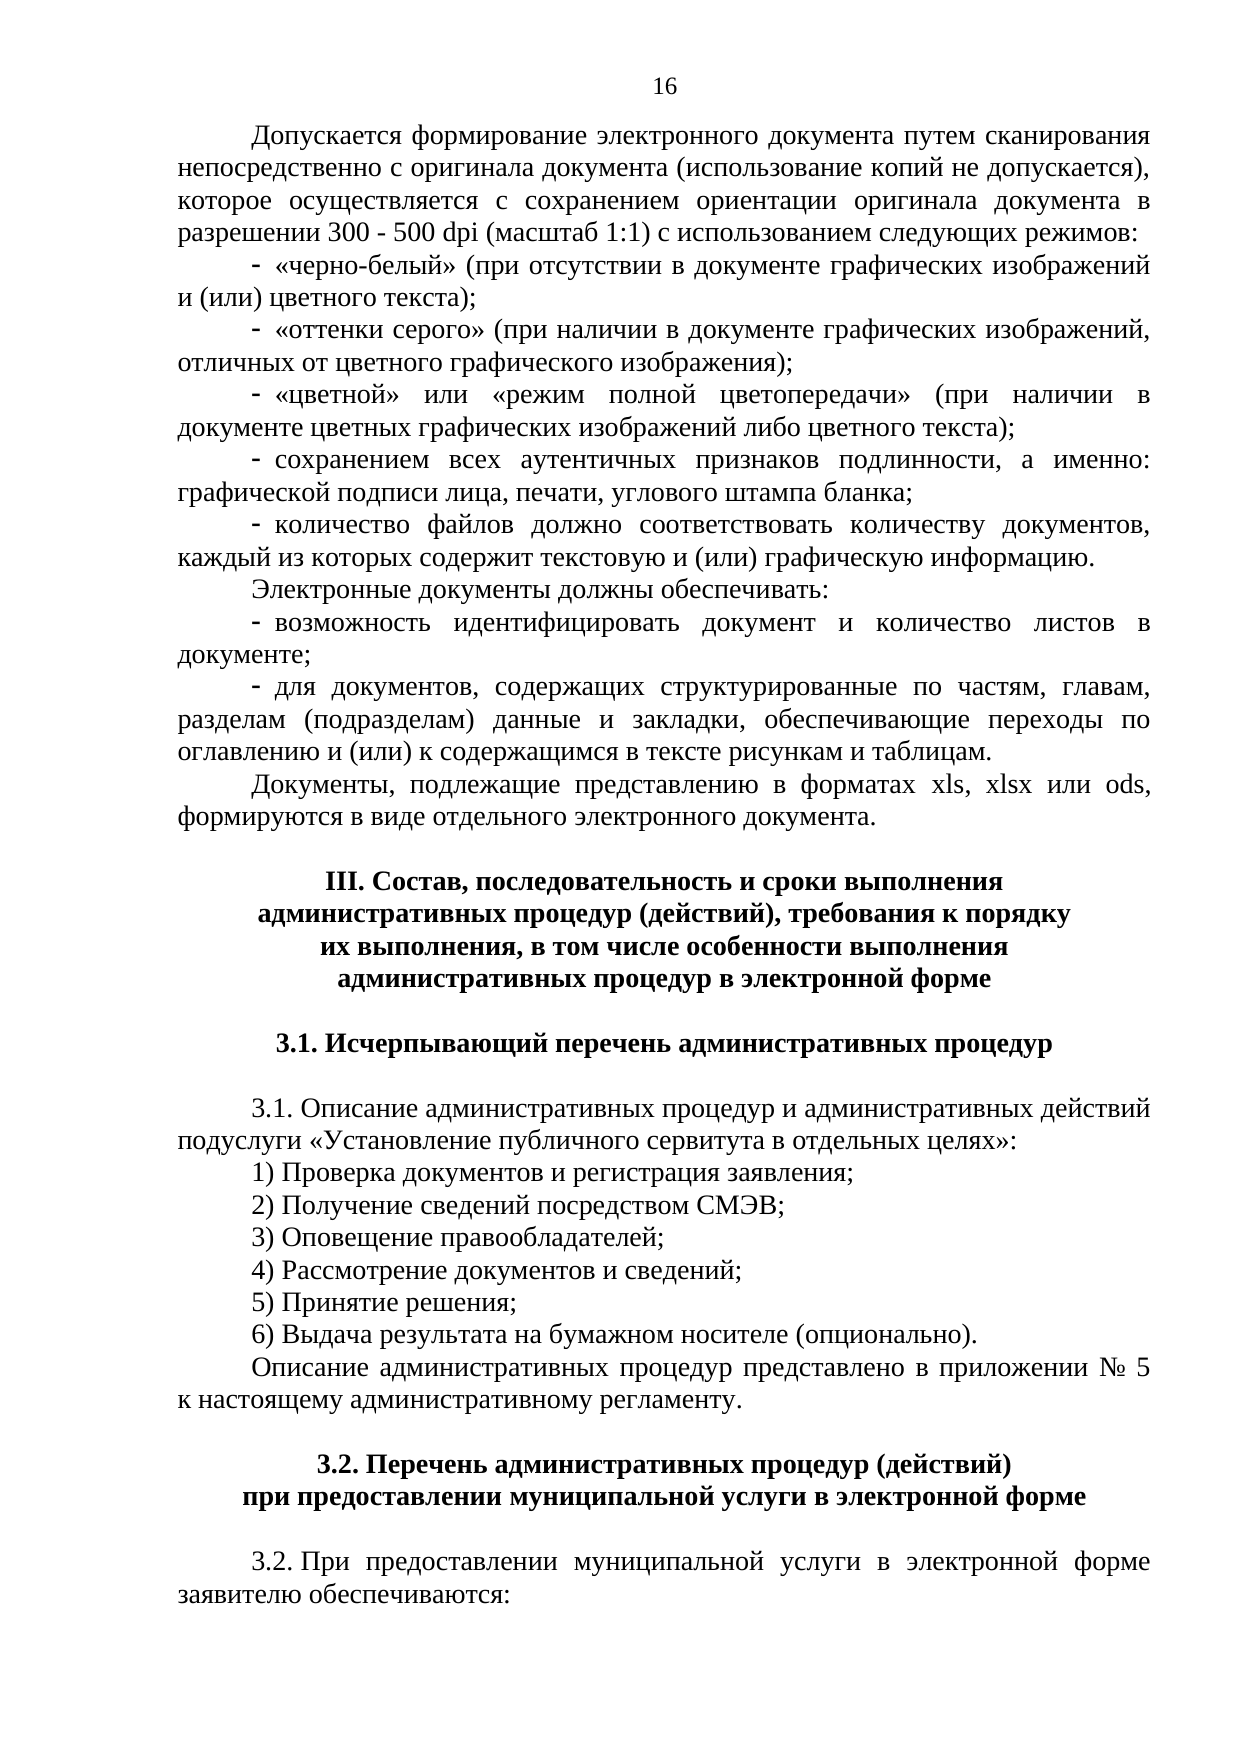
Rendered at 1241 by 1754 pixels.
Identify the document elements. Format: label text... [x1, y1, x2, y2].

list Выдача результата на бумажном носителе (опционально). [177, 1317, 1152, 1350]
text при предоставлении муниципальной услуги в электронной форме [177, 1479, 1152, 1512]
list Оповещение правообладателей; [177, 1220, 1152, 1253]
list При предоставлении муниципальной услуги в электронной форме заявителю обеспечиваются: [177, 1544, 1152, 1609]
text Допускается формирование электронного документа путем сканирования непосредственно с оригинала документа (использование копий не допускается), которое осуществляется с сохранением ориентации оригинала документа в разрешении 300 - 500 dpi (масштаб 1:1) с использованием следующих режимов: [177, 118, 1152, 248]
text Документы, подлежащие представлению в форматах xls, xlsx или ods, формируются в виде отдельного электронного документа. [177, 767, 1152, 832]
text 3.2. Перечень административных процедур (действий) [177, 1447, 1152, 1479]
list «черно-белый» (при отсутствии в документе графических изображений и (или) цветного текста); [177, 248, 1152, 313]
text Описание административных процедур представлено в приложении № 5 к настоящему административному регламенту. [177, 1350, 1152, 1415]
list возможность идентифицировать документ и количество листов в документе; [177, 604, 1152, 669]
list Получение сведений посредством СМЭВ; [177, 1188, 1152, 1220]
list Описание административных процедур и административных действий подуслуги «Установление публичного сервитута в отдельных целях»: [177, 1091, 1152, 1156]
text III. Состав, последовательность и сроки выполнения [177, 864, 1152, 896]
list «цветной» или «режим полной цветопередачи» (при наличии в документе цветных графических изображений либо цветного текста); [177, 377, 1152, 442]
list «оттенки серого» (при наличии в документе графических изображений, отличных от цветного графического изображения); [177, 313, 1152, 377]
text 3.1. Исчерпывающий перечень административных процедур [177, 1026, 1152, 1058]
list Принятие решения; [177, 1285, 1152, 1317]
text Электронные документы должны обеспечивать: [177, 572, 1152, 604]
list Проверка документов и регистрация заявления; [177, 1156, 1152, 1188]
list количество файлов должно соответствовать количеству документов, каждый из которых содержит текстовую и (или) графическую информацию. [177, 507, 1152, 572]
text административных процедур (действий), требования к порядку [177, 896, 1152, 929]
list Рассмотрение документов и сведений; [177, 1253, 1152, 1285]
list для документов, содержащих структурированные по частям, главам, разделам (подразделам) данные и закладки, обеспечивающие переходы по оглавлению и (или) к содержащимся в тексте рисункам и таблицам. [177, 669, 1152, 767]
list сохранением всех аутентичных признаков подлинности, а именно: графической подписи лица, печати, углового штампа бланка; [177, 442, 1152, 507]
text их выполнения, в том числе особенности выполнения [177, 929, 1152, 961]
text административных процедур в электронной форме [177, 961, 1152, 993]
